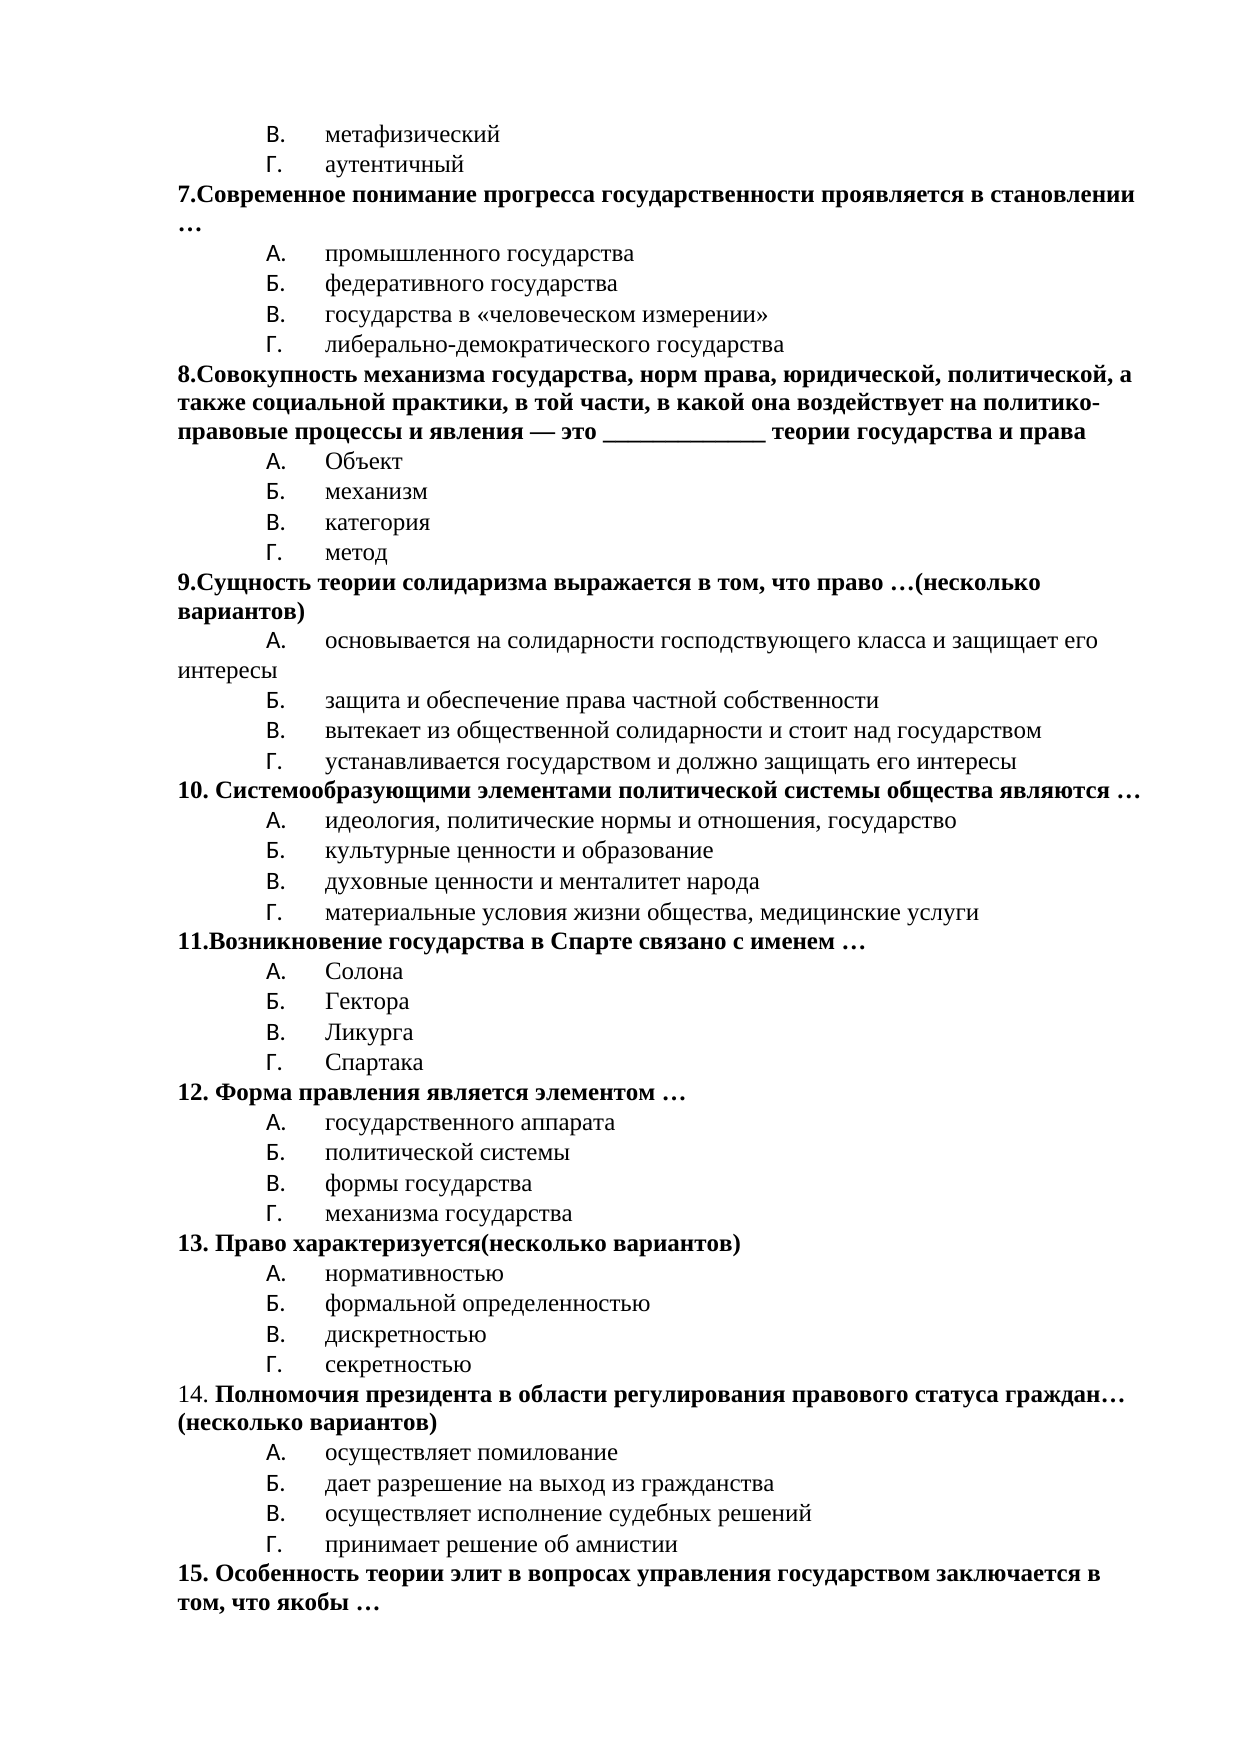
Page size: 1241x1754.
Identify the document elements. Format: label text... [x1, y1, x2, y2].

list федеративного государства [177, 267, 1152, 298]
list вытекает из общественной солидарности и стоит над государством [177, 714, 1152, 745]
list идеология, политические нормы и отношения, государство [177, 804, 1152, 835]
list основывается на солидарности господствующего класса и защищает его интересы [177, 624, 1152, 684]
list принимает решение об амнистии [177, 1528, 1152, 1558]
list осуществляет помилование [177, 1436, 1152, 1467]
list дискретностью [177, 1318, 1152, 1348]
list государства в «человеческом измерении» [177, 298, 1152, 328]
list механизма государства [177, 1197, 1152, 1228]
list аутентичный [177, 149, 1152, 179]
text 7.Современное понимание прогресса государственности проявляется в становлении … [177, 179, 1152, 237]
text 14. Полномочия президента в области регулирования правового статуса граждан…(несколько вариантов) [177, 1379, 1152, 1436]
list механизм [177, 476, 1152, 506]
list формальной определенностью [177, 1287, 1152, 1318]
list духовные ценности и менталитет народа [177, 865, 1152, 896]
list Гектора [177, 986, 1152, 1016]
list промышленного государства [177, 237, 1152, 267]
list формы государства [177, 1167, 1152, 1197]
text 9.Сущность теории солидаризма выражается в том, что право …(несколько вариантов) [177, 567, 1152, 624]
text 11.Возникновение государства в Спарте связано с именем … [177, 926, 1152, 955]
text 15. Особенность теории элит в вопросах управления государством заключается в том, что якобы … [177, 1558, 1152, 1616]
text 12. Форма правления является элементом … [177, 1077, 1152, 1106]
list нормативностью [177, 1257, 1152, 1287]
list государственного аппарата [177, 1106, 1152, 1136]
text 10. Системообразующими элементами политической системы общества являются … [177, 775, 1152, 804]
text 8.Совокупность механизма государства, норм права, юридической, политической, а также социальной практики, в той части, в какой она воздействует на политико-правовые процессы и явления — это _____________ теории государства и права [177, 359, 1152, 445]
list осуществляет исполнение судебных решений [177, 1497, 1152, 1528]
list политической системы [177, 1136, 1152, 1167]
list Объект [177, 445, 1152, 476]
list Ликурга [177, 1016, 1152, 1047]
list метафизический [177, 118, 1152, 149]
list дает разрешение на выход из гражданства [177, 1467, 1152, 1497]
list Солона [177, 955, 1152, 986]
list Спартака [177, 1047, 1152, 1077]
list устанавливается государством и должно защищать его интересы [177, 745, 1152, 775]
text 13. Право характеризуется(несколько вариантов) [177, 1228, 1152, 1257]
list либерально-демократического государства [177, 328, 1152, 359]
list культурные ценности и образование [177, 835, 1152, 865]
list секретностью [177, 1348, 1152, 1379]
list защита и обеспечение права частной собственности [177, 684, 1152, 714]
list материальные условия жизни общества, медицинские услуги [177, 896, 1152, 926]
list категория [177, 506, 1152, 537]
list метод [177, 537, 1152, 567]
